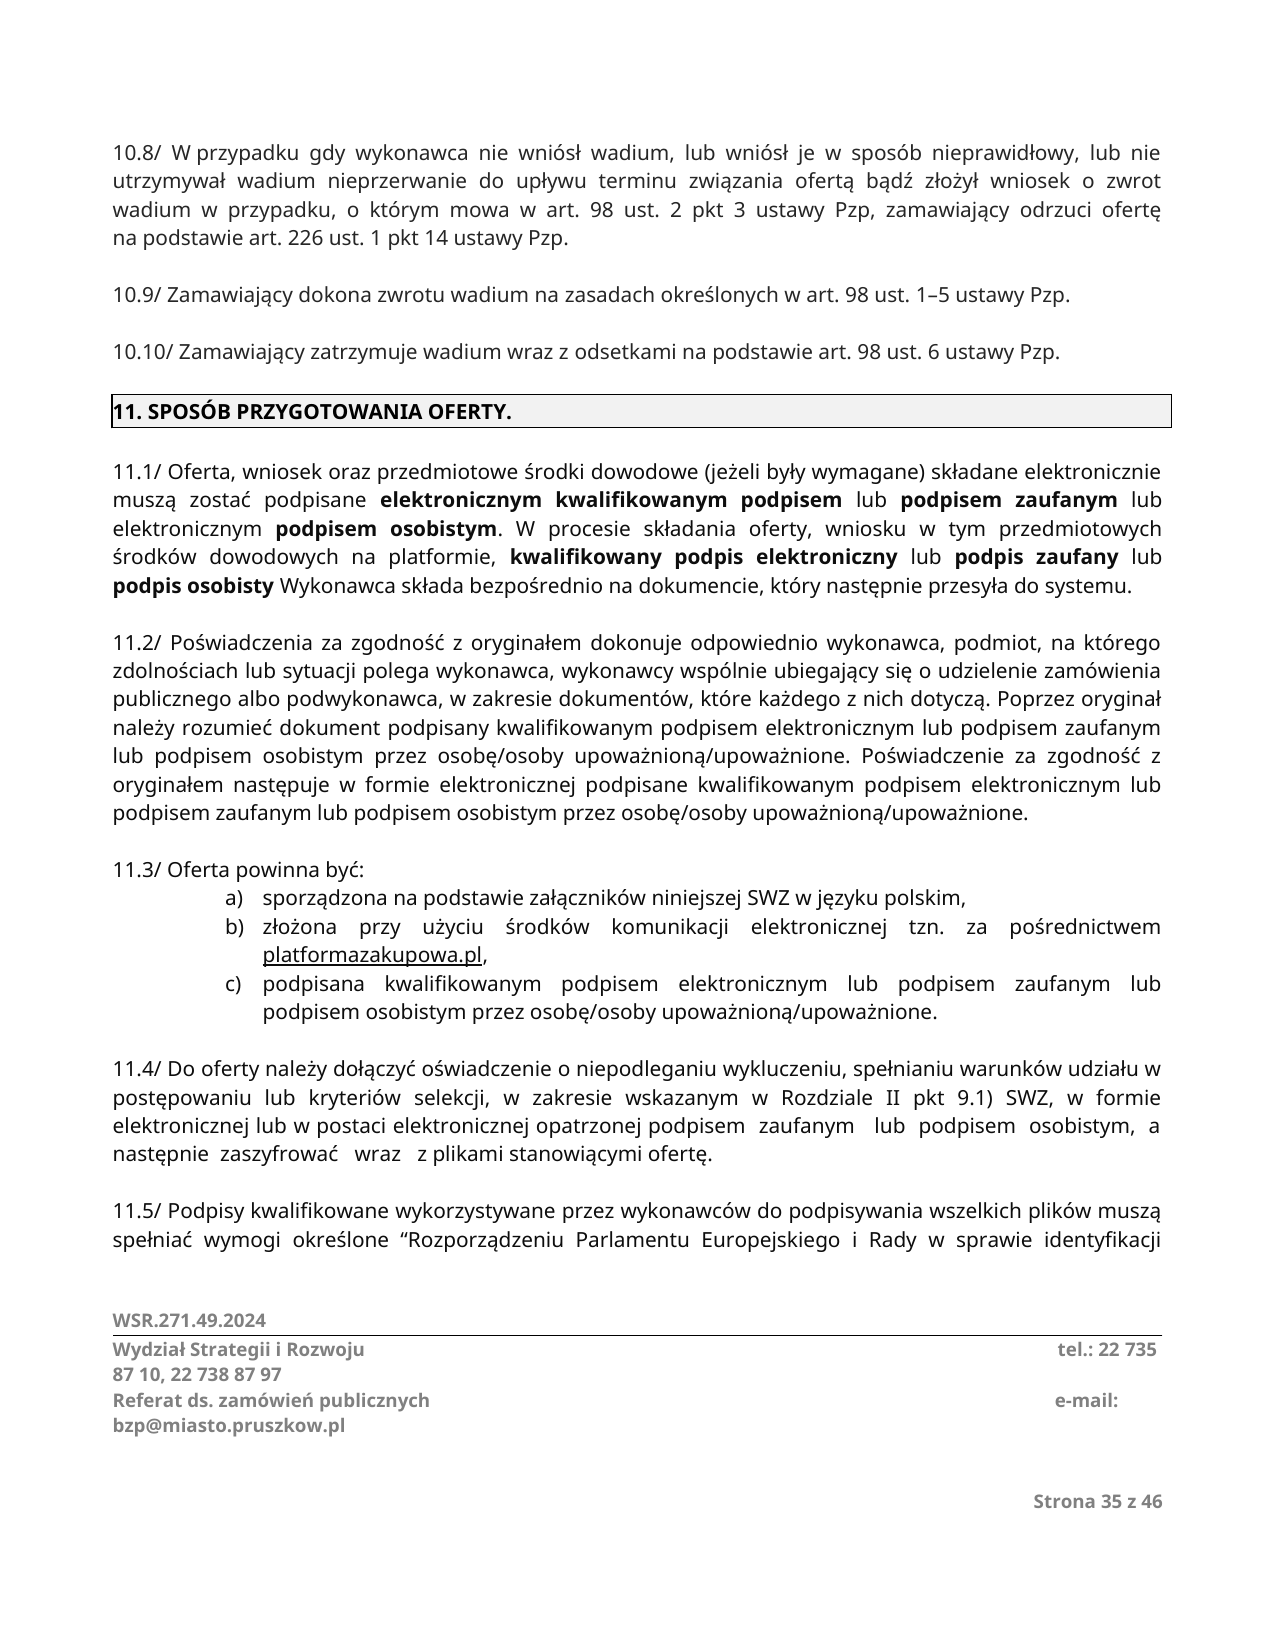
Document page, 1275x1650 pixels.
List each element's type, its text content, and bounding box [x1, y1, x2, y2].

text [112, 1196, 1162, 1253]
list podpisana kwalifikowanym podpisem elektronicznym lub podpisem zaufanym lub podpisem osobistym przez osobę/osoby upoważnioną/upoważnione. [225, 969, 1162, 1026]
text 10.10/ Zamawiający zatrzymuje wadium wraz z odsetkami na podstawie art. 98 ust. 6 ustawy Pzp. [112, 337, 1162, 365]
text 11.1/ Oferta, wniosek oraz przedmiotowe środki dowodowe (jeżeli były wymagane) składane elektronicznie muszą zostać podpisane elektronicznym kwalifikowanym podpisem lub podpisem zaufanym lub elektronicznym podpisem osobistym. W procesie składania oferty, wniosku w tym przedmiotowych środków dowodowych na platformie, kwalifikowany podpis elektroniczny lub podpis zaufany lub podpis osobisty Wykonawca składa bezpośrednio na dokumencie, który następnie przesyła do systemu. [112, 457, 1162, 599]
text 11. SPOSÓB PRZYGOTOWANIA OFERTY. [113, 395, 1171, 427]
text 11.3/ Oferta powinna być: [112, 855, 1162, 883]
text 10.8/ W przypadku gdy wykonawca nie wniósł wadium, lub wniósł je w sposób nieprawidłowy, lub nie utrzymywał wadium nieprzerwanie do upływu terminu związania ofertą bądź złożył wniosek o zwrot wadium w przypadku, o którym mowa w art. 98 ust. 2 pkt 3 ustawy Pzp, zamawiający odrzuci ofertę na podstawie art. 226 ust. 1 pkt 14 ustawy Pzp. [112, 138, 1162, 252]
list sporządzona na podstawie załączników niniejszej SWZ w języku polskim, [225, 883, 1162, 912]
text 11.2/ Poświadczenia za zgodność z oryginałem dokonuje odpowiednio wykonawca, podmiot, na którego zdolnościach lub sytuacji polega wykonawca, wykonawcy wspólnie ubiegający się o udzielenie zamówienia publicznego albo podwykonawca, w zakresie dokumentów, które każdego z nich dotyczą. Poprzez oryginał należy rozumieć dokument podpisany kwalifikowanym podpisem elektronicznym lub podpisem zaufanym lub podpisem osobistym przez osobę/osoby upoważnioną/upoważnione. Poświadczenie za zgodność z oryginałem następuje w formie elektronicznej podpisane kwalifikowanym podpisem elektronicznym lub podpisem zaufanym lub podpisem osobistym przez osobę/osoby upoważnioną/upoważnione. [112, 628, 1162, 827]
text 10.9/ Zamawiający dokona zwrotu wadium na zasadach określonych w art. 98 ust. 1–5 ustawy Pzp. [112, 280, 1162, 308]
list złożona przy użyciu środków komunikacji elektronicznej tzn. za pośrednictwem platformazakupowa.pl, [225, 912, 1162, 969]
text 11.4/ Do oferty należy dołączyć oświadczenie o niepodleganiu wykluczeniu, spełnianiu warunków udziału w postępowaniu lub kryteriów selekcji, w zakresie wskazanym w Rozdziale II pkt 9.1) SWZ, w formie elektronicznej lub w postaci elektronicznej opatrzonej podpisem zaufanym lub podpisem osobistym, a następnie zaszyfrować wraz z plikami stanowiącymi ofertę. [112, 1054, 1162, 1168]
